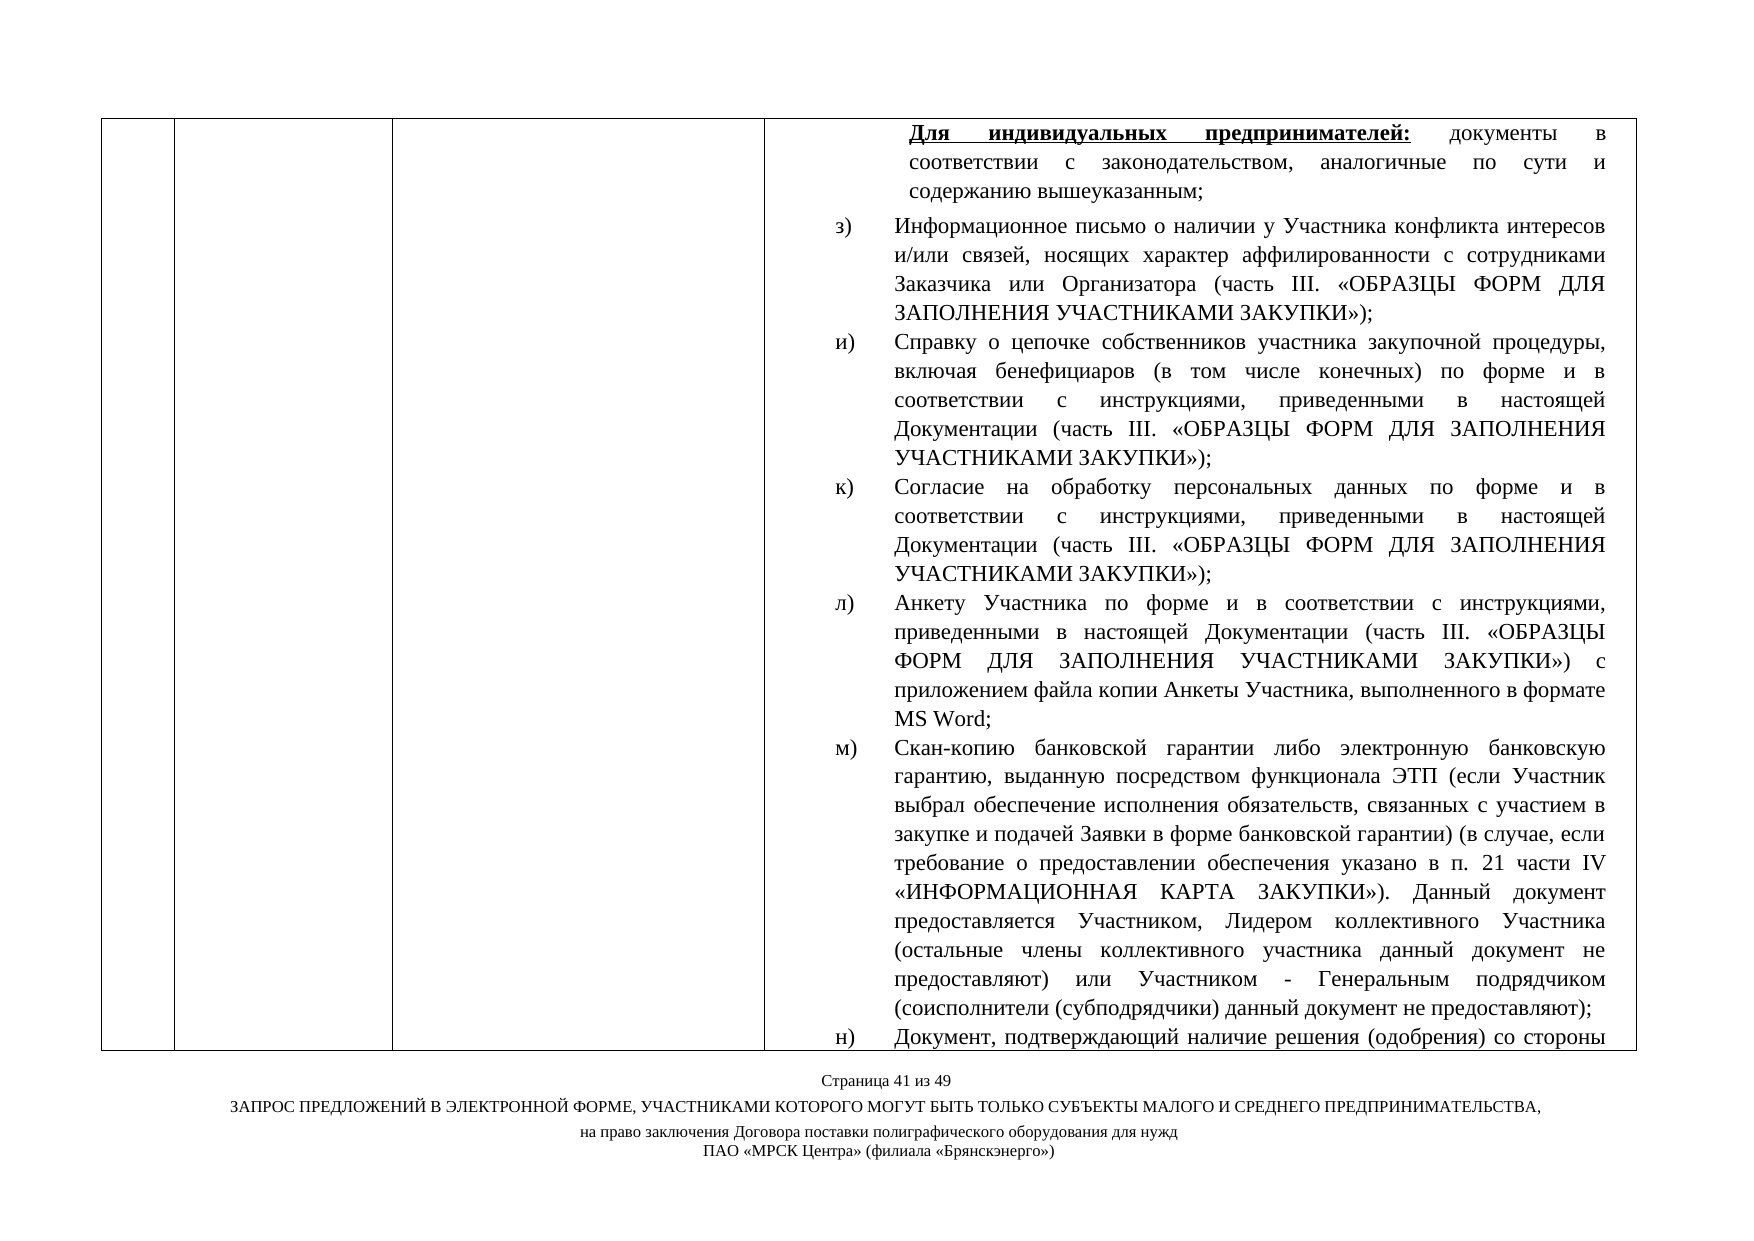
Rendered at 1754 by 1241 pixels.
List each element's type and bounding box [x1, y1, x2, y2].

table_cell [102, 119, 174, 1049]
table_cell [393, 119, 764, 1049]
table_cell [175, 119, 392, 1049]
table_cell [765, 119, 1636, 1049]
